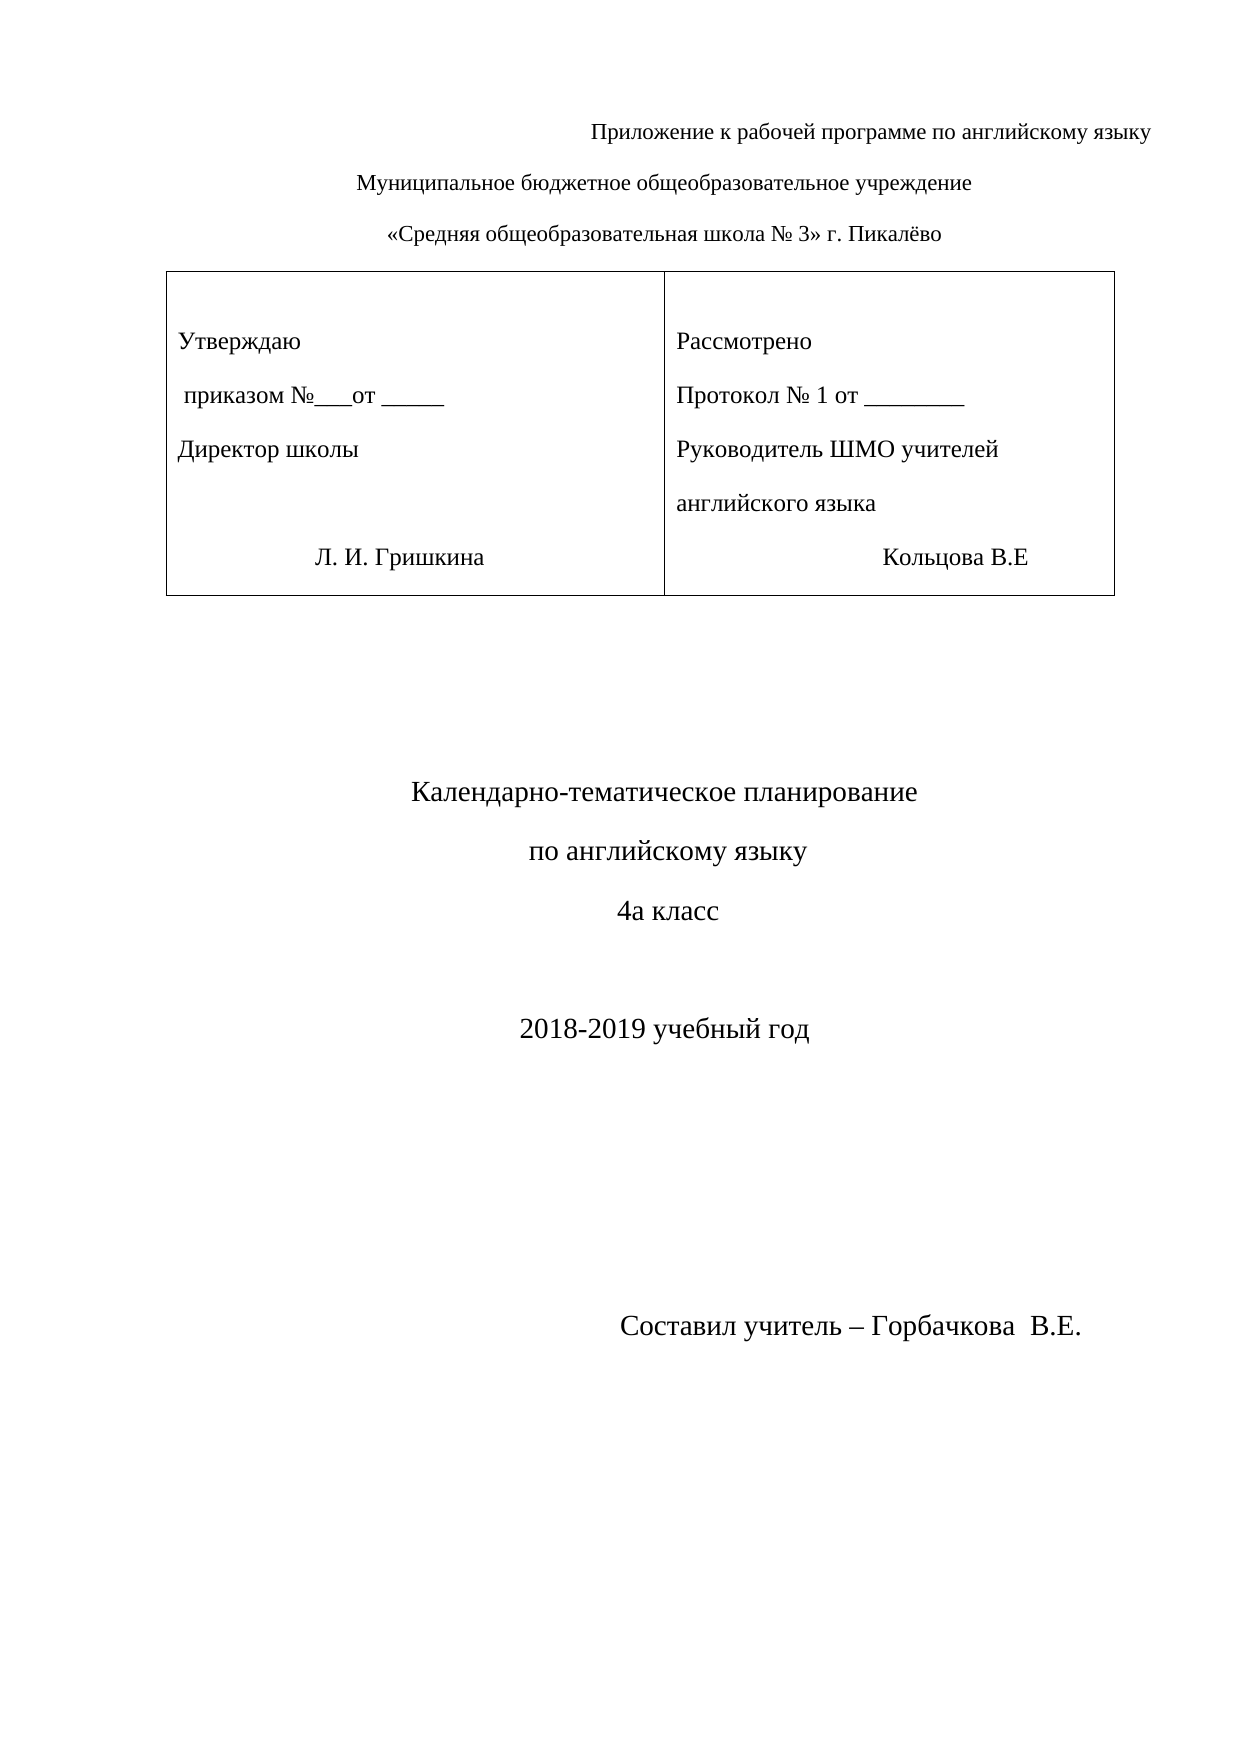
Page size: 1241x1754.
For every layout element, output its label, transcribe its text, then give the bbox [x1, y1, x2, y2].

table_header Рассмотрено Протокол № 1 от ________ Руководитель ШМО учителей английского языка Кольцова В.Е [665, 272, 1114, 595]
text Составил учитель – Горбачкова В.Е. [546, 1308, 1152, 1342]
text Календарно-тематическое планирование [177, 774, 1152, 808]
text Приложение к рабочей программе по английскому языку [177, 118, 1152, 144]
text 2018-2019 учебный год [177, 1012, 1152, 1045]
table_header Утверждаю приказом №___от _____ Директор школы Л. И. Гришкина [167, 272, 664, 595]
text «Средняя общеобразовательная школа № 3» г. Пикалёво [177, 220, 1152, 247]
text Муниципальное бюджетное общеобразовательное учреждение [177, 169, 1152, 196]
text 4а класс [177, 893, 1152, 926]
text по английскому языку [177, 833, 1152, 867]
